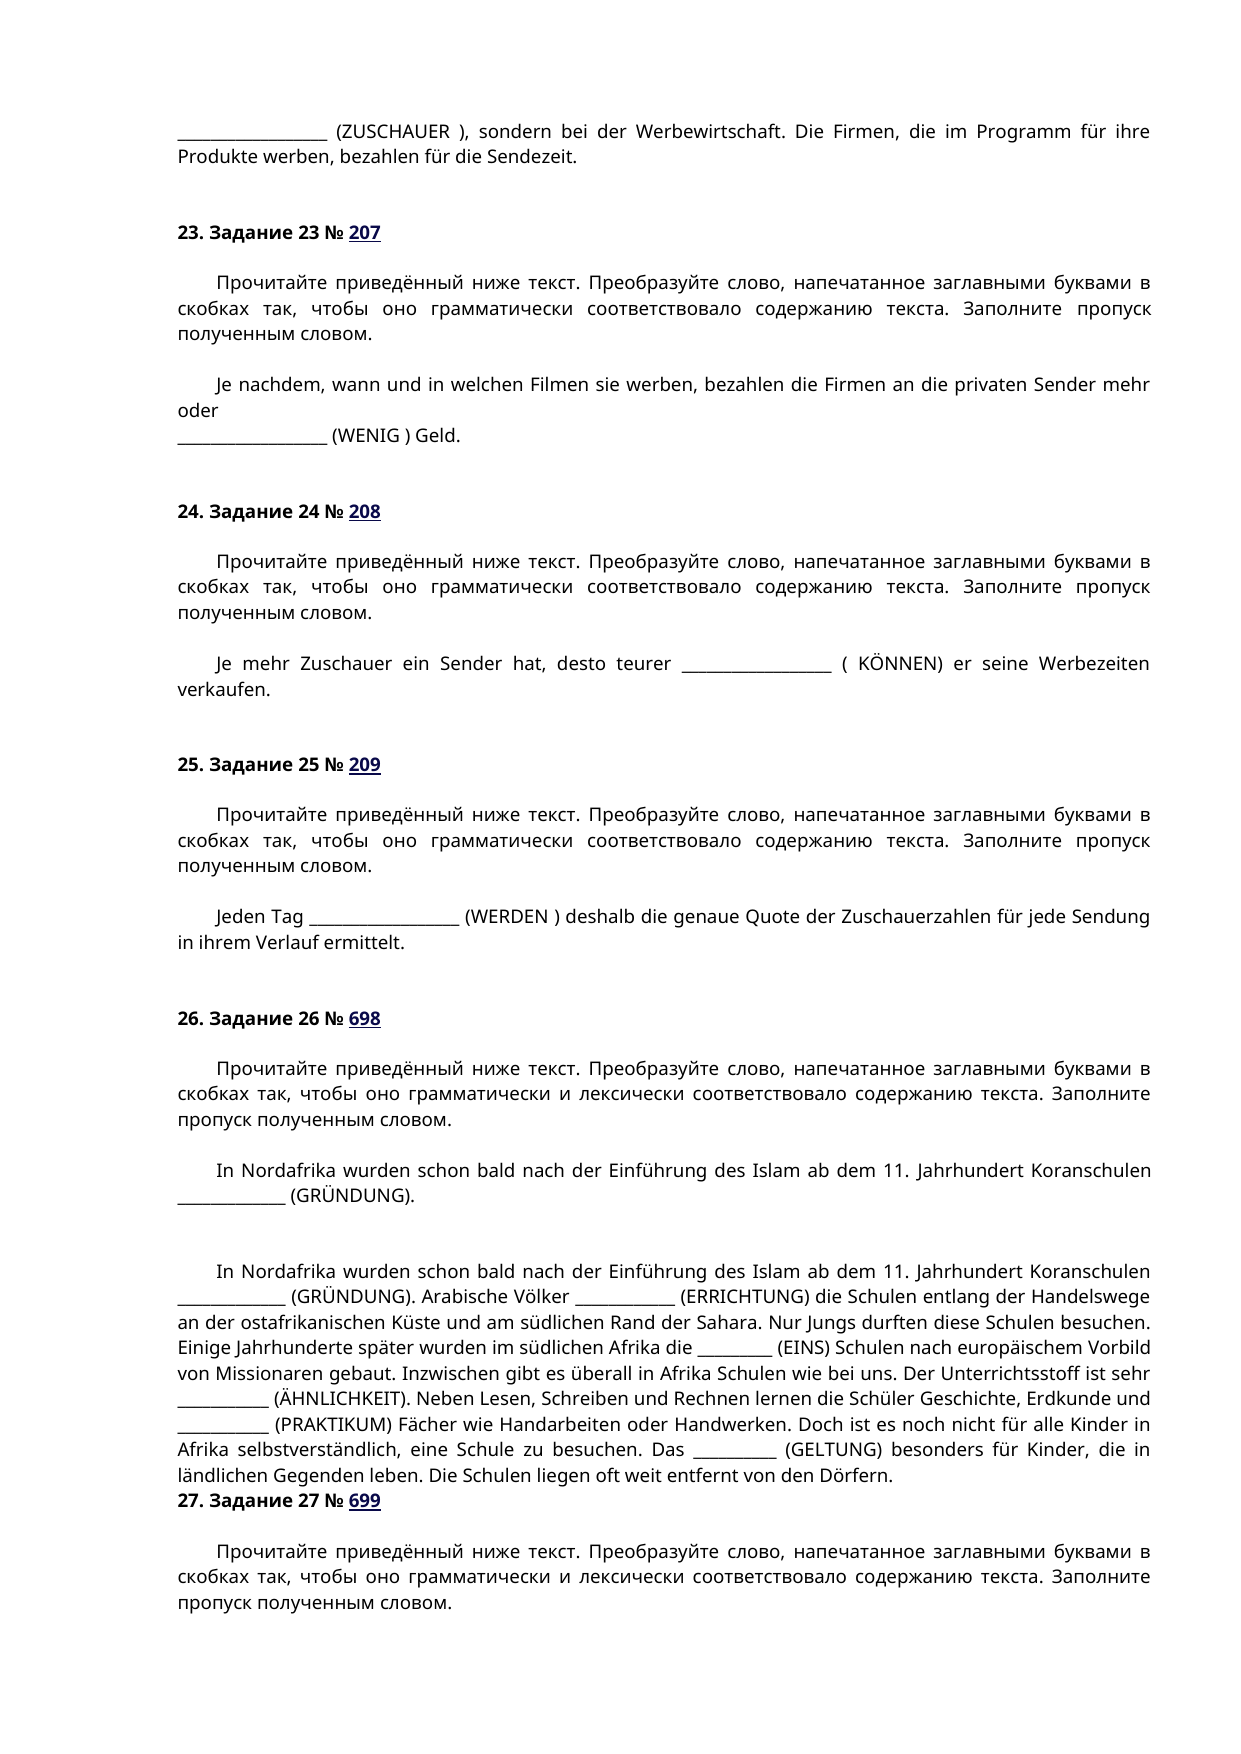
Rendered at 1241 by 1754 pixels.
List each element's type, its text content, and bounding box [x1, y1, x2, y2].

text 23. Задание 23 № 207 [177, 219, 1152, 245]
text 26. Задание 26 № 698 [177, 1005, 1152, 1030]
text Je nachdem, wann und in welchen Filmen sie werben, bezahlen die Firmen an die privaten Sender mehr oder [177, 371, 1152, 422]
text 24. Задание 24 № 208 [177, 498, 1152, 524]
text In Nordafrika wurden schon bald nach der Einführung des Islam ab dem 11. Jahrhundert Koranschulen _____________ (GRÜNDUNG). [177, 1157, 1152, 1208]
text __________________ (ZUSCHAUER ), sondern bei der Werbewirtschaft. Die Firmen, die im Programm für ihre Produkte werben, bezahlen für die Sendezeit. [177, 118, 1152, 169]
text 25. Задание 25 № 209 [177, 751, 1152, 777]
text __________________ (WENIG ) Geld. [177, 422, 1152, 448]
text 27. Задание 27 № 699 [177, 1488, 1152, 1513]
text Je mehr Zuschauer ein Sender hat, desto teurer __________________ ( KÖNNEN) er seine Werbezeiten verkaufen. [177, 650, 1152, 701]
text In Nordafrika wurden schon bald nach der Einführung des Islam ab dem 11. Jahrhundert Koranschulen _____________ (GRÜNDUNG). Arabische Völker ____________ (ERRICHTUNG) die Schulen entlang der Handelswege an der ostafrikanischen Küste und am südlichen Rand der Sahara. Nur Jungs durften diese Schulen besuchen. Einige Jahrhunderte später wurden im südlichen Afrika die _________ (EINS) Schulen nach europäischem Vorbild von Missionaren gebaut. Inzwischen gibt es überall in Afrika Schulen wie bei uns. Der Unterrichtsstoff ist sehr ___________ (ÄHNLICHKEIT). Neben Lesen, Schreiben und Rechnen lernen die Schüler Geschichte, Erdkunde und ___________ (PRAKTIKUM) Fächer wie Handarbeiten oder Handwerken. Doch ist es noch nicht für alle Kinder in Afrika selbstverständlich, eine Schule zu besuchen. Das __________ (GELTUNG) besonders für Kinder, die in ländlichen Gegenden leben. Die Schulen liegen oft weit entfernt von den Dörfern. [177, 1258, 1152, 1488]
text Jeden Tag __________________ (WERDEN ) deshalb die genaue Quote der Zuschauerzahlen für jede Sendung in ihrem Verlauf ermittelt. [177, 904, 1152, 955]
